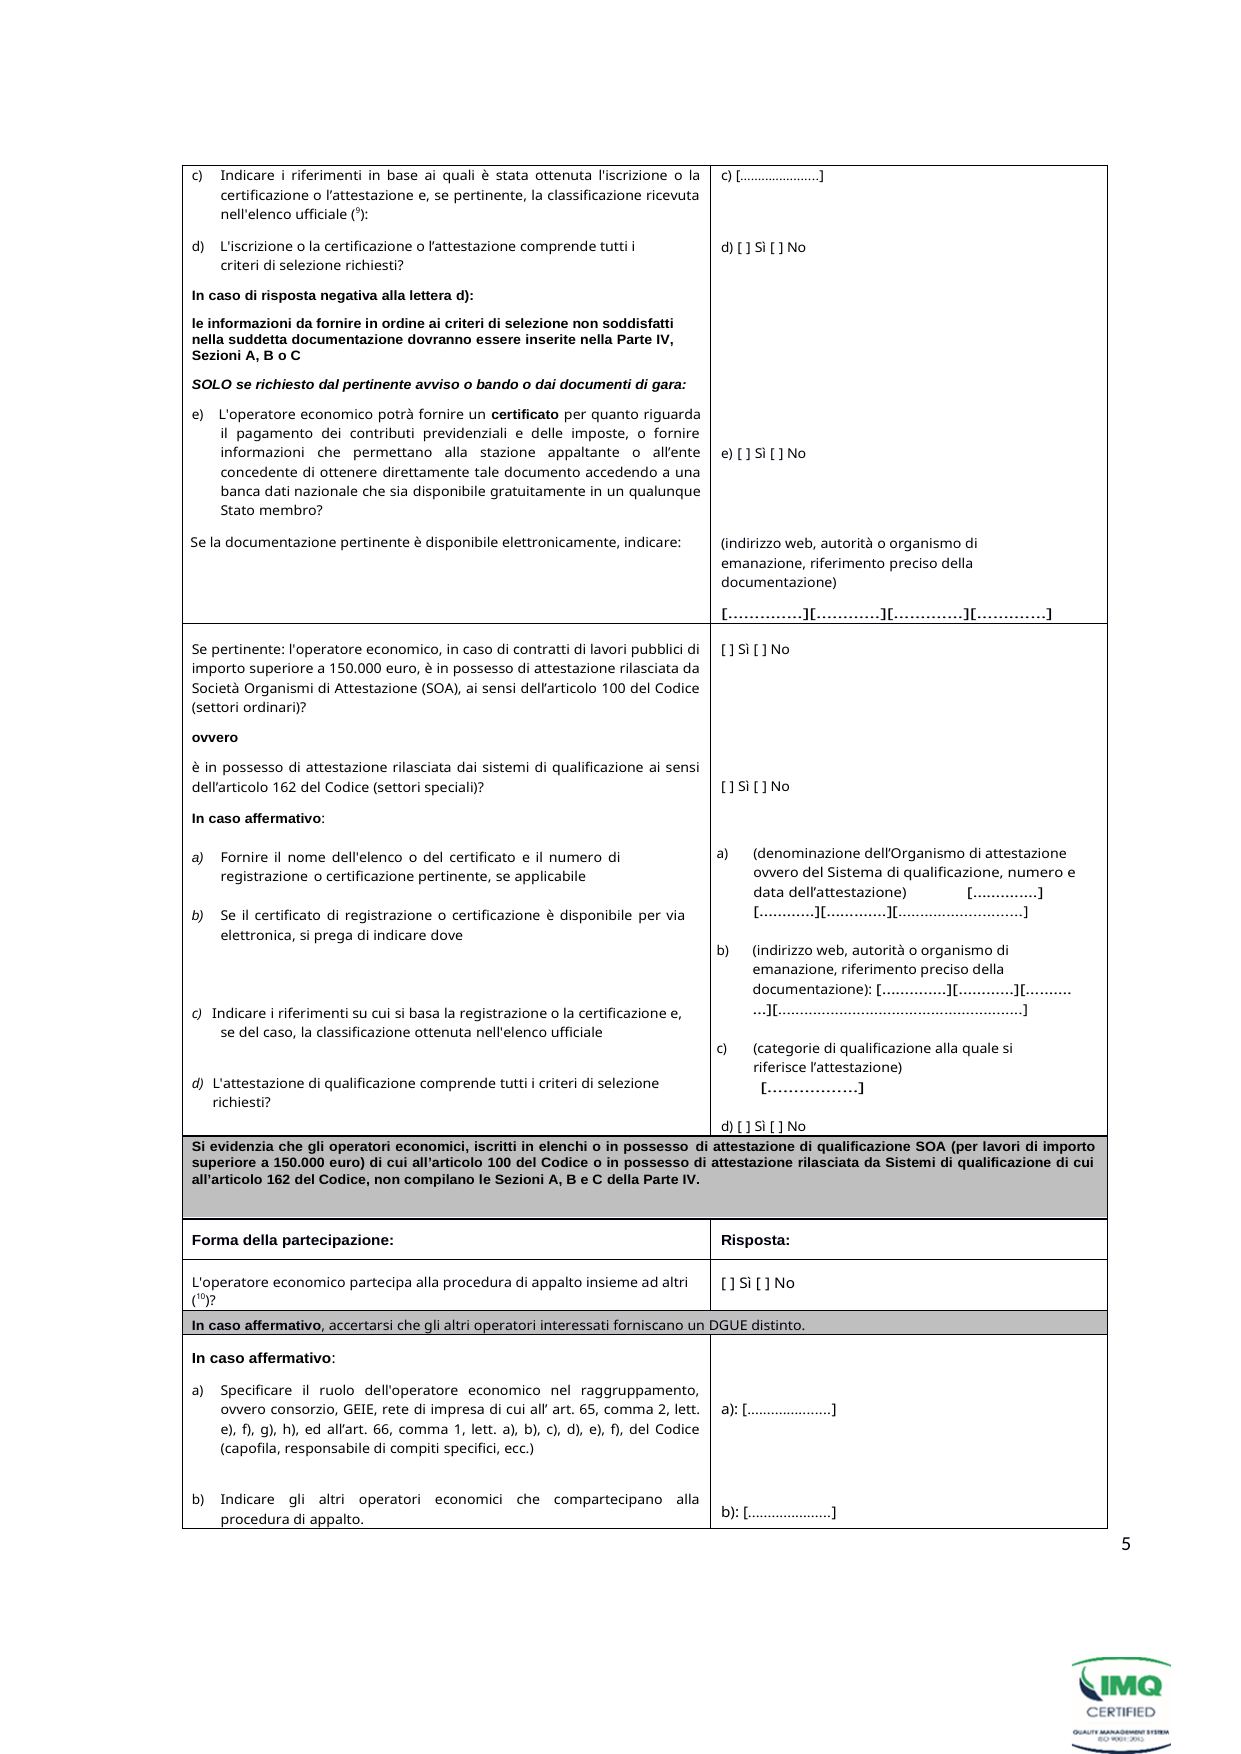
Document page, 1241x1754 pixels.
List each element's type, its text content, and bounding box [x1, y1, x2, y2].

table_cell Se pertinente: l'operatore economico, in caso di contratti di lavori pubblici di importo superiore a 150.000 euro, è in possesso di attestazione rilasciata da Società Organismi di Attestazione (SOA), ai sensi dell’articolo 100 del Codice (settori ordinari)? ovvero è in possesso di attestazione rilasciata dai sistemi di qualificazione ai sensi dell’articolo 162 del Codice (settori speciali)? In caso affermativo: Fornire il nome dell'elenco o del certificato e il numero di registrazione o certificazione pertinente, se applicabile Se il certificato di registrazione o certificazione è disponibile per via elettronica, si prega di indicare dove Indicare i riferimenti su cui si basa la registrazione o la certificazione e, se del caso, la classificazione ottenuta nell'elenco ufficiale L'attestazione di qualificazione comprende tutti i criteri di selezione richiesti? [183, 624, 710, 1135]
table_cell Forma della partecipazione: [183, 1220, 710, 1259]
table_cell [ ] Sì [ ] No [711, 1260, 1107, 1309]
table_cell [183, 1335, 710, 1528]
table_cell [711, 1335, 1107, 1528]
picture [1071, 1657, 1171, 1754]
table_cell [ ] Sì [ ] No [ ] Sì [ ] No (denominazione dell’Organismo di attestazione ovvero del Sistema di qualificazione, numero e data dell’attestazione) [………..…][…………][……….…][ ] (indirizzo web, autorità o organismo di emanazione, riferimento preciso della documentazione): [………..…][…………][……….…][ ] (categorie di qualificazione alla quale si riferisce l’attestazione) […………..…] [ ] Sì [ ] No [711, 624, 1107, 1135]
table_cell Risposta: [711, 1220, 1107, 1259]
table_header Indicare i riferimenti in base ai quali è stata ottenuta l'iscrizione o la certificazione o l’attestazione e, se pertinente, la classificazione ricevuta nell'elenco ufficiale (9): L'iscrizione o la certificazione o l’attestazione comprende tutti i criteri di selezione richiesti? In caso di risposta negativa alla lettera d): le informazioni da fornire in ordine ai criteri di selezione non soddisfatti nella suddetta documentazione dovranno essere inserite nella Parte IV, Sezioni A, B o C SOLO se richiesto dal pertinente avviso o bando o dai documenti di gara: L'operatore economico potrà fornire un certificato per quanto riguarda il pagamento dei contributi previdenziali e delle imposte, o fornire informazioni che permettano alla stazione appaltante o all’ente concedente di ottenere direttamente tale documento accedendo a una banca dati nazionale che sia disponibile gratuitamente in un qualunque Stato membro? Se la documentazione pertinente è disponibile elettronicamente, indicare: [183, 166, 710, 623]
table_cell In caso affermativo, accertarsi che gli altri operatori interessati forniscano un DGUE distinto. [183, 1311, 1107, 1334]
table_header c) [ ] [ ] Sì [ ] No [ ] Sì [ ] No (indirizzo web, autorità o organismo di emanazione, riferimento preciso della documentazione) [………..…][…………][……….…][……….…] [711, 166, 1107, 623]
table_cell L'operatore economico partecipa alla procedura di appalto insieme ad altri (10)? [183, 1260, 710, 1309]
table_cell Si evidenzia che gli operatori economici, iscritti in elenchi o in possesso di attestazione di qualificazione SOA (per lavori di importo superiore a 150.000 euro) di cui all’articolo 100 del Codice o in possesso di attestazione rilasciata da Sistemi di qualificazione di cui all’articolo 162 del Codice, non compilano le Sezioni A, B e C della Parte IV. [183, 1137, 1107, 1217]
